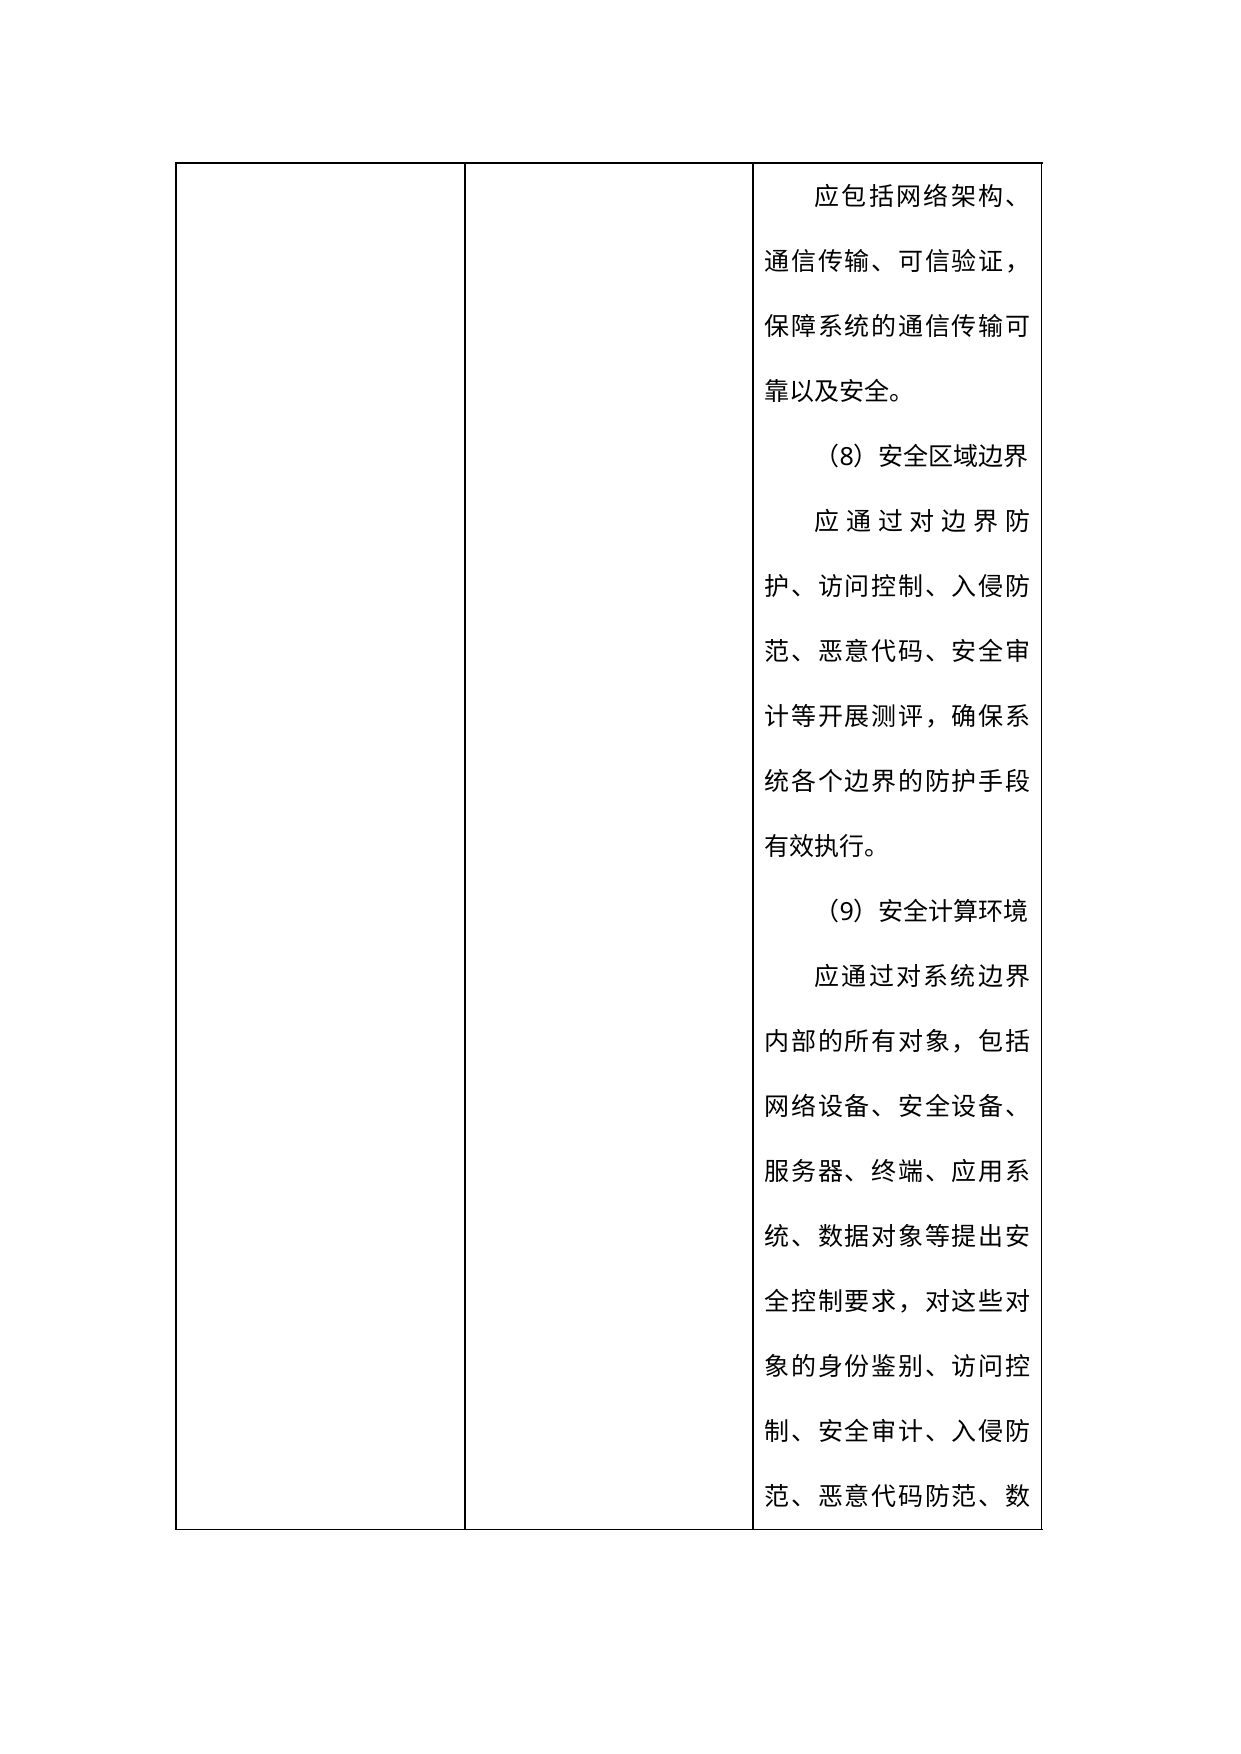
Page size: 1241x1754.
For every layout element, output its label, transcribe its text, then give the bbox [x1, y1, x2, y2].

table_cell [466, 164, 752, 1528]
table_cell 1 [177, 164, 464, 1528]
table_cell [754, 164, 1041, 1528]
